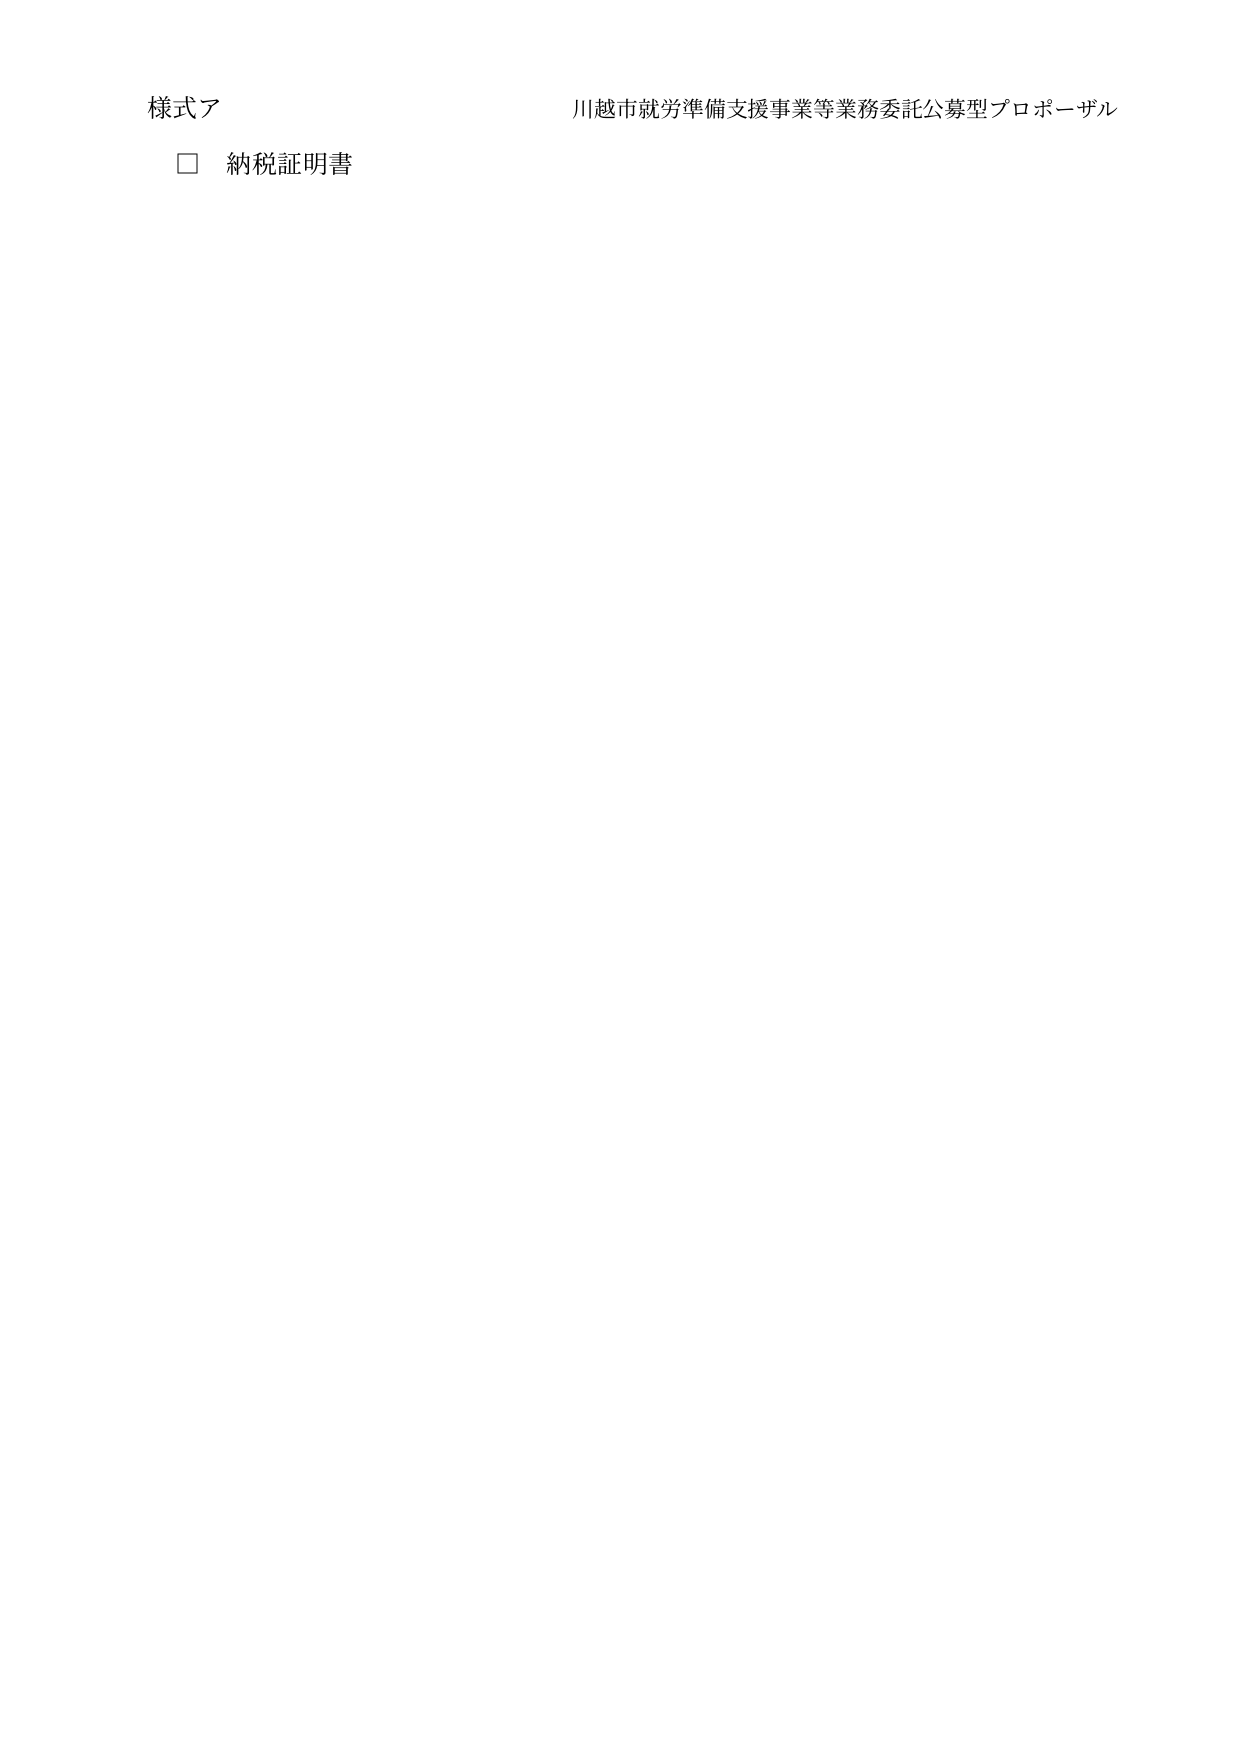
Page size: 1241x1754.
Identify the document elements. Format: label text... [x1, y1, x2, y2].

text □ 納税証明書 [150, 143, 1120, 183]
